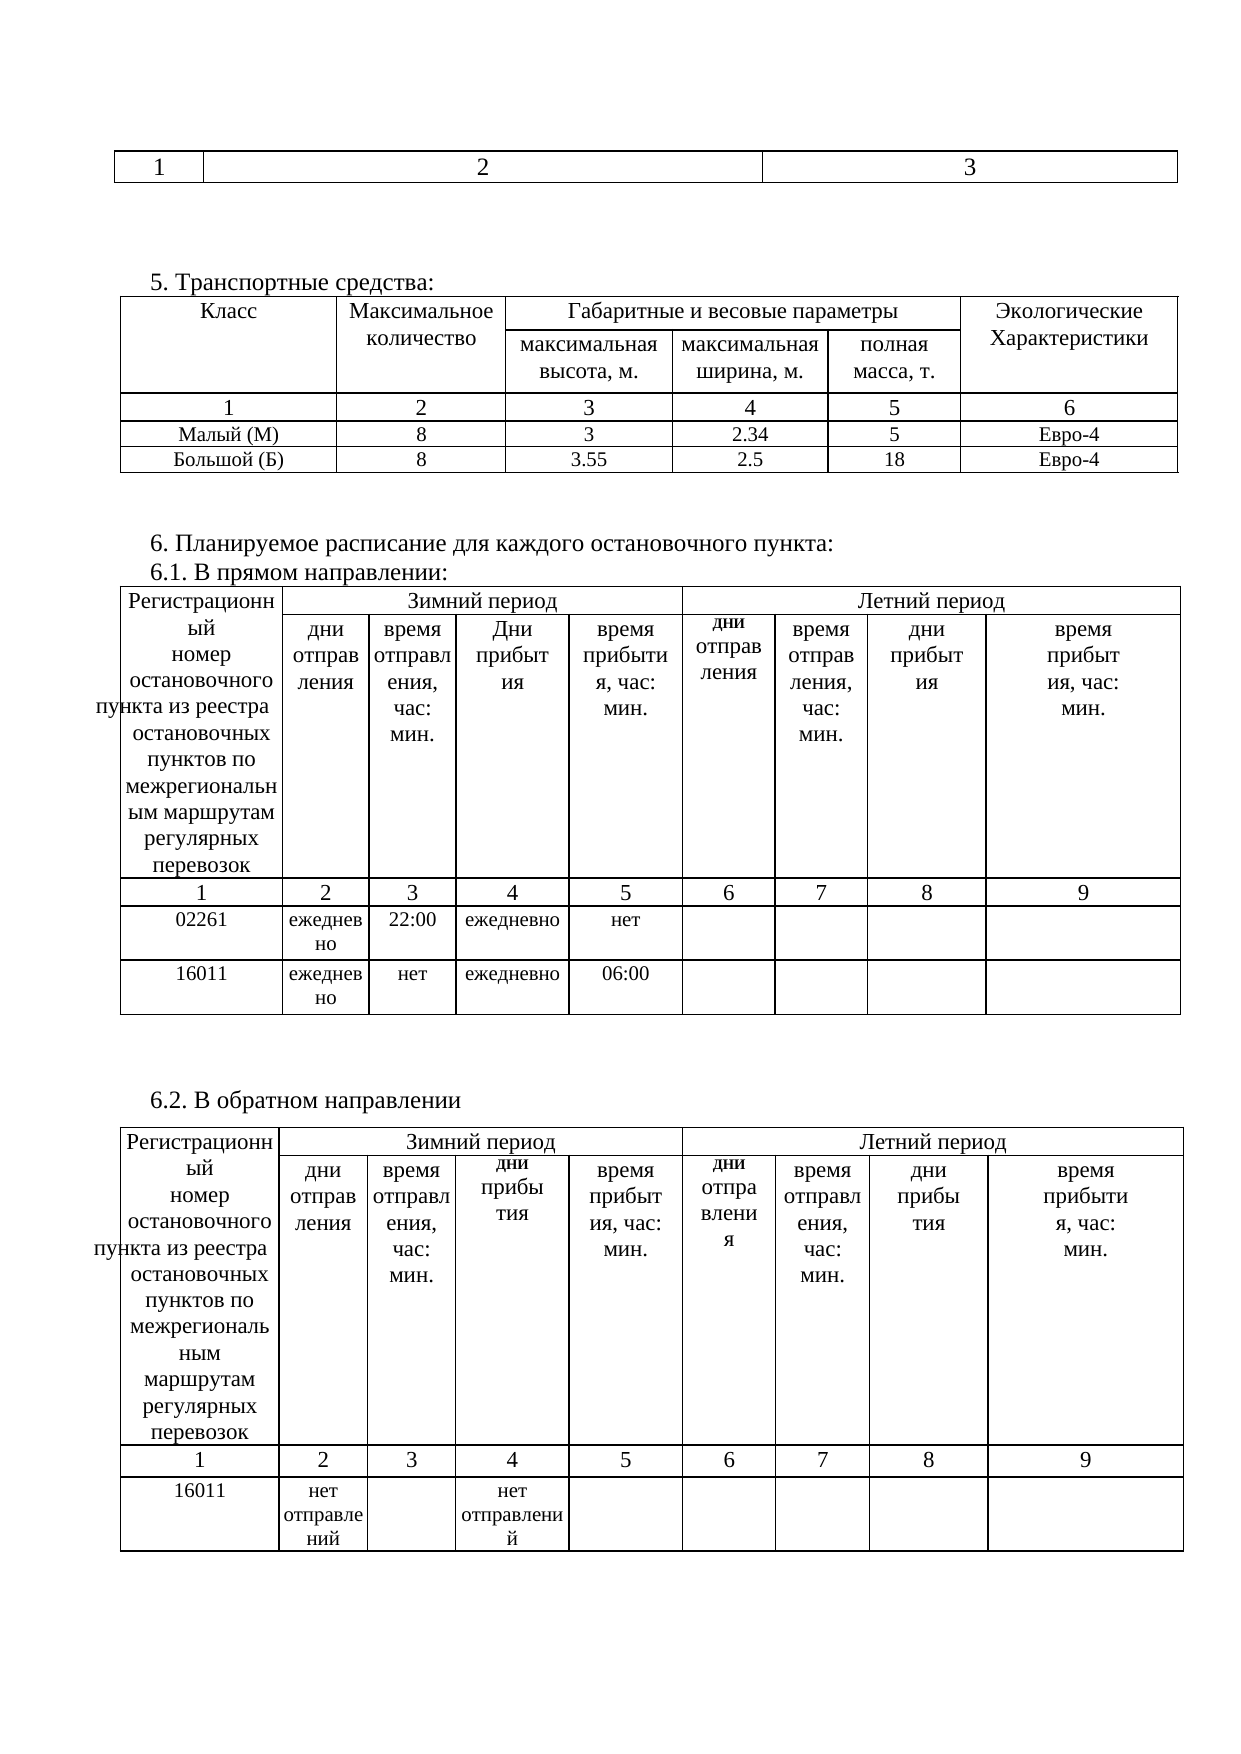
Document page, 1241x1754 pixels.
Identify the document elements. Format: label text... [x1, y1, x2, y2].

table_cell [683, 961, 774, 1014]
table_cell время прибыти я, час: мин. [989, 1156, 1183, 1444]
text 5. Транспортные средства: [150, 267, 1090, 296]
table_cell 5 [829, 422, 960, 446]
table_cell 3 [506, 394, 672, 420]
table_cell [987, 961, 1180, 1014]
table_cell нет отправлений [280, 1478, 367, 1550]
table_cell нет [370, 961, 455, 1014]
table_cell 8 [868, 879, 985, 905]
table_cell ежедневно [457, 961, 568, 1014]
text 6.2. В обратном направлении [150, 1085, 1090, 1114]
table_cell ежедневно [283, 961, 368, 1014]
table_cell 3 [370, 879, 455, 905]
table_cell [776, 1478, 869, 1550]
table_header Зимний период [280, 1128, 682, 1154]
table_cell [868, 907, 985, 959]
table_cell 8 [337, 447, 505, 471]
table_cell нет [570, 907, 682, 959]
table_cell максимальная ширина, м. [673, 331, 827, 392]
table_cell 5 [570, 1446, 682, 1476]
table_cell [870, 1478, 987, 1550]
table_cell 5 [829, 394, 960, 420]
table_cell время прибыти я, час: мин. [570, 615, 682, 877]
table_cell нет отправлений [456, 1478, 568, 1550]
table_cell Дни прибыт ия [457, 615, 568, 877]
table_cell 2 [283, 879, 368, 905]
table_header Максимальное количество [337, 297, 505, 392]
table_cell время прибыт ия, час: мин. [987, 615, 1180, 877]
table_cell дни отправ ления [280, 1156, 367, 1444]
table_cell Большой (Б) [121, 447, 336, 471]
text 6. Планируемое расписание для каждого остановочного пункта: [150, 528, 1090, 557]
table_cell 4 [673, 394, 827, 420]
table_cell 9 [987, 879, 1180, 905]
table_cell 3 [506, 422, 672, 446]
table_cell ДНИ отправ ления [683, 615, 774, 877]
table_cell [776, 907, 867, 959]
table_cell [368, 1478, 455, 1550]
table_cell 02261 [121, 907, 282, 959]
table_header Регистрационный номер остановочного пункта из реестра остановочных пунктов по межрегиональным маршрутам регулярных перевозок [121, 587, 282, 877]
table_cell 9 [989, 1446, 1183, 1476]
table_cell ежедневно [457, 907, 568, 959]
table_cell ДНИ отпра влени я [683, 1156, 775, 1444]
table_cell [683, 907, 774, 959]
table_cell [868, 961, 985, 1014]
table_cell 6 [683, 1446, 775, 1476]
table_cell [987, 907, 1180, 959]
table_cell 1 [121, 879, 282, 905]
table_cell 2 [204, 152, 762, 181]
table_cell 4 [457, 879, 568, 905]
table_cell 16011 [121, 1478, 278, 1550]
table_cell 18 [829, 447, 960, 471]
table_cell Малый (М) [121, 422, 336, 446]
table_cell 1 [121, 1446, 278, 1476]
table_cell время отправл ения, час: мин. [368, 1156, 455, 1444]
table_cell [683, 1478, 775, 1550]
table_cell 2.5 [673, 447, 827, 471]
table_cell дни прибыт ия [868, 615, 985, 877]
table_cell 2 [280, 1446, 367, 1476]
table_cell 6 [683, 879, 774, 905]
table_header Габаритные и весовые параметры [506, 297, 960, 329]
table_cell 8 [870, 1446, 987, 1476]
table_cell 7 [776, 879, 867, 905]
table_cell максимальная высота, м. [506, 331, 672, 392]
table_cell [776, 961, 867, 1014]
table_header Экологические Характеристики [961, 297, 1177, 392]
table_header Летний период [683, 1128, 1183, 1154]
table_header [121, 1128, 278, 1444]
table_cell дни отправ ления [283, 615, 368, 877]
table_cell полная масса, т. [829, 331, 960, 392]
table_cell 6 [961, 394, 1177, 420]
table_header Класс [121, 297, 336, 392]
table_cell 06:00 [570, 961, 682, 1014]
table_cell 3 [368, 1446, 455, 1476]
table_cell 5 [570, 879, 682, 905]
table_header Летний период [683, 587, 1180, 613]
table_cell время прибыт ия, час: мин. [570, 1156, 682, 1444]
table_cell 3.55 [506, 447, 672, 471]
table_cell дни прибы тия [870, 1156, 987, 1444]
table_cell 8 [337, 422, 505, 446]
table_cell время отправл ения, час: мин. [776, 1156, 869, 1444]
table_cell ДНИ прибы тия [456, 1156, 568, 1444]
table_cell 2.34 [673, 422, 827, 446]
table_cell Евро-4 [961, 447, 1177, 471]
table_cell Евро-4 [961, 422, 1177, 446]
table_cell 4 [456, 1446, 568, 1476]
table_cell 7 [776, 1446, 869, 1476]
table_cell [989, 1478, 1183, 1550]
table_cell 16011 [121, 961, 282, 1014]
table_cell [570, 1478, 682, 1550]
table_cell 22:00 [370, 907, 455, 959]
table_header Зимний период [283, 587, 682, 613]
table_cell время отправ ления, час: мин. [776, 615, 867, 877]
text 6.1. В прямом направлении: [150, 557, 1090, 586]
table_cell ежедневно [283, 907, 368, 959]
table_cell 3 [763, 152, 1177, 181]
table_cell 2 [337, 394, 505, 420]
table_cell 1 [121, 394, 336, 420]
table_cell время отправл ения, час: мин. [370, 615, 455, 877]
table_cell 1 [115, 152, 203, 181]
